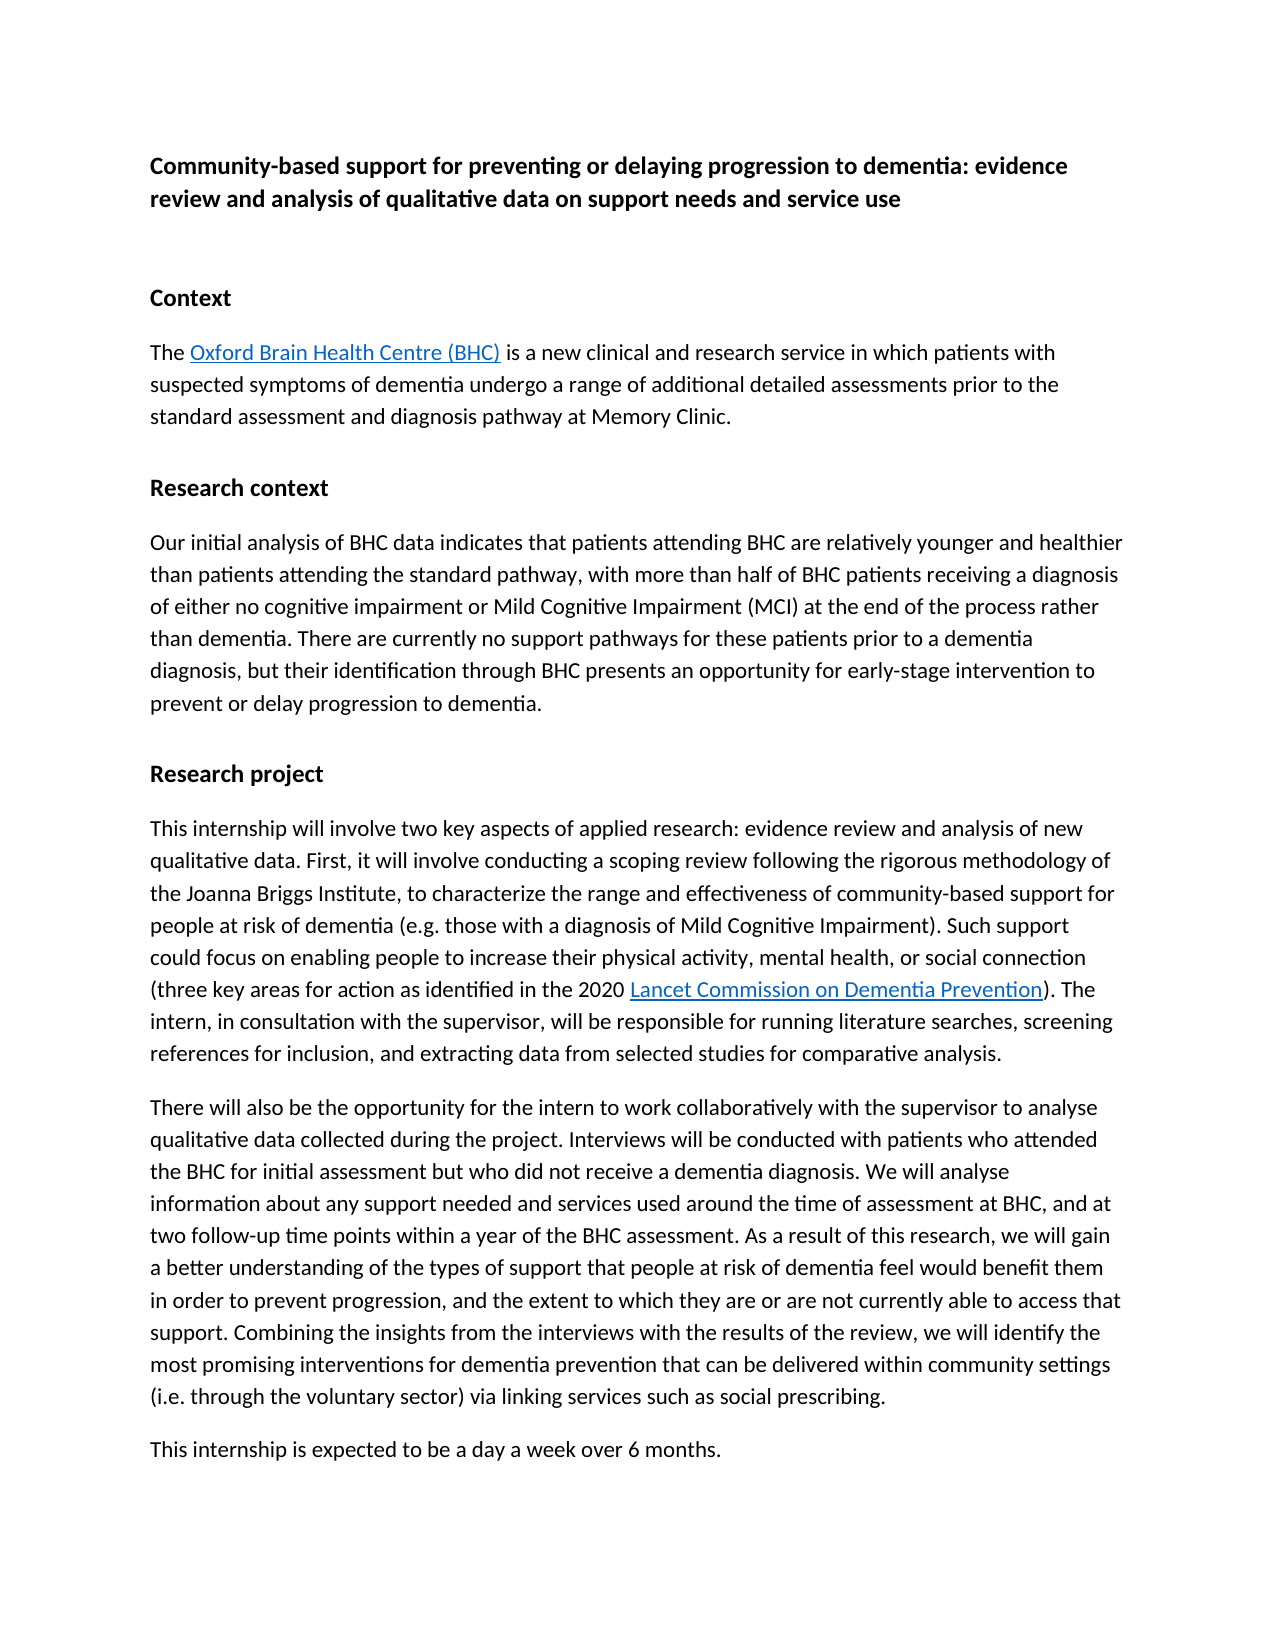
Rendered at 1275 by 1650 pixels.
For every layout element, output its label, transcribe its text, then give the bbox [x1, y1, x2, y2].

text Research context [150, 472, 1125, 502]
text This internship will involve two key aspects of applied research: evidence review and analysis of new qualitative data. First, it will involve conducting a scoping review following the rigorous methodology of the Joanna Briggs Institute, to characterize the range and effectiveness of community-based support for people at risk of dementia (e.g. those with a diagnosis of Mild Cognitive Impairment). Such support could focus on enabling people to increase their physical activity, mental health, or social connection (three key areas for action as identified in the 2020 Lancet Commission on Dementia Prevention). The intern, in consultation with the supervisor, will be responsible for running literature searches, screening references for inclusion, and extracting data from selected studies for comparative analysis. [150, 814, 1125, 1068]
text Context [150, 282, 1125, 313]
text Research project [150, 758, 1125, 789]
text Our initial analysis of BHC data indicates that patients attending BHC are relatively younger and healthier than patients attending the standard pathway, with more than half of BHC patients receiving a diagnosis of either no cognitive impairment or Mild Cognitive Impairment (MCI) at the end of the process rather than dementia. There are currently no support pathways for these patients prior to a dementia diagnosis, but their identification through BHC presents an opportunity for early-stage intervention to prevent or delay progression to dementia. [150, 528, 1125, 717]
text Community-based support for preventing or delaying progression to dementia: evidence review and analysis of qualitative data on support needs and service use [150, 150, 1125, 213]
text There will also be the opportunity for the intern to work collaboratively with the supervisor to analyse qualitative data collected during the project. Interviews will be conducted with patients who attended the BHC for initial assessment but who did not receive a dementia diagnosis. We will analyse information about any support needed and services used around the time of assessment at BHC, and at two follow-up time points within a year of the BHC assessment. As a result of this research, we will gain a better understanding of the types of support that people at risk of dementia feel would benefit them in order to prevent progression, and the extent to which they are or are not currently able to access that support. Combining the insights from the interviews with the results of the review, we will identify the most promising interventions for dementia prevention that can be delivered within community settings (i.e. through the voluntary sector) via linking services such as social prescribing. [150, 1093, 1125, 1410]
text The Oxford Brain Health Centre (BHC) is a new clinical and research service in which patients with suspected symptoms of dementia undergo a range of additional detailed assessments prior to the standard assessment and diagnosis pathway at Memory Clinic. [150, 338, 1125, 430]
text This internship is expected to be a day a week over 6 months. [150, 1435, 1125, 1463]
